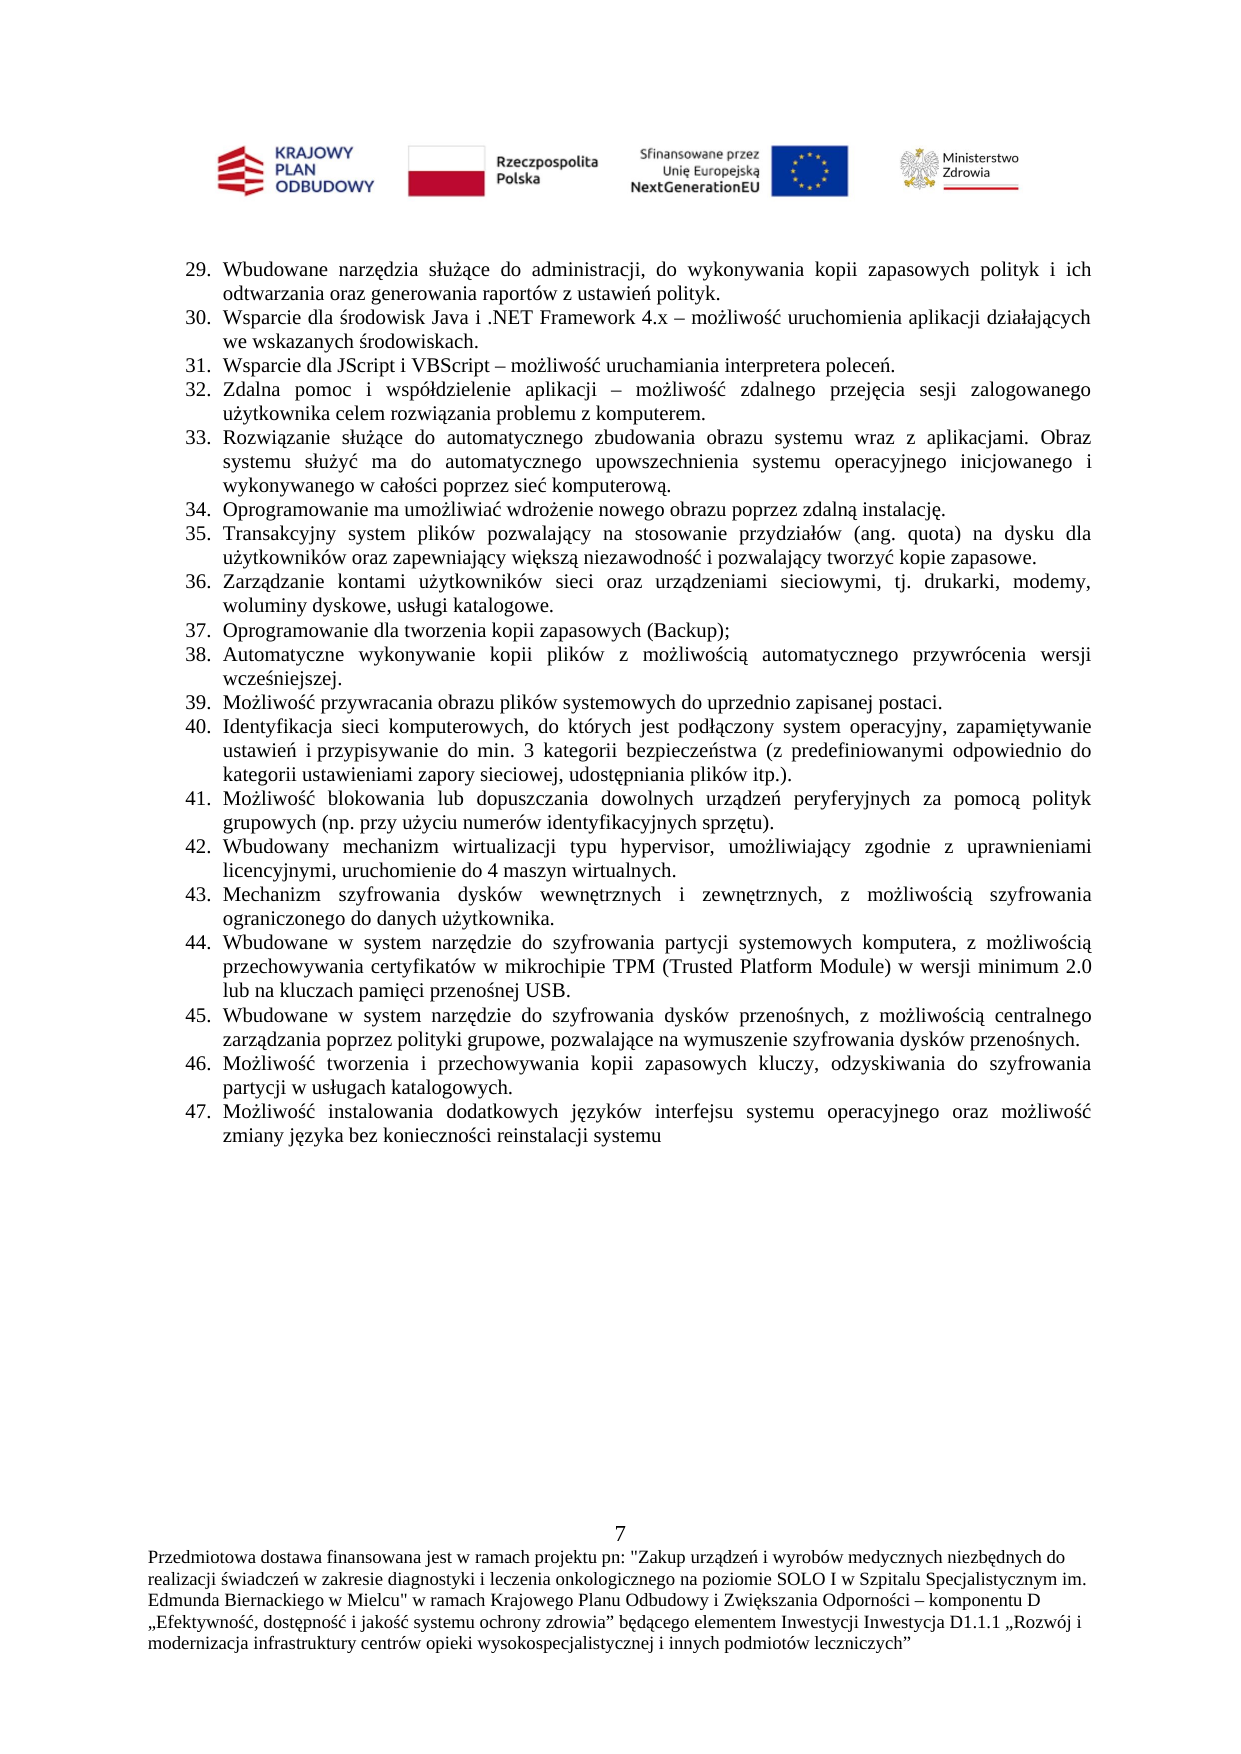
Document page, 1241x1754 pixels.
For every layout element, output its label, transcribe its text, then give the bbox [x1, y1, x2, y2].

list Możliwość blokowania lub dopuszczania dowolnych urządzeń peryferyjnych za pomocą polityk grupowych (np. przy użyciu numerów identyfikacyjnych sprzętu). [185, 786, 1093, 834]
list Możliwość przywracania obrazu plików systemowych do uprzednio zapisanej postaci. [185, 690, 1093, 714]
list Automatyczne wykonywanie kopii plików z możliwością automatycznego przywrócenia wersji wcześniejszej. [185, 642, 1093, 690]
list Wbudowane w system narzędzie do szyfrowania partycji systemowych komputera, z możliwością przechowywania certyfikatów w mikrochipie TPM (Trusted Platform Module) w wersji minimum 2.0 lub na kluczach pamięci przenośnej USB. [185, 930, 1093, 1002]
list Możliwość instalowania dodatkowych języków interfejsu systemu operacyjnego oraz możliwość zmiany języka bez konieczności reinstalacji systemu [185, 1099, 1093, 1147]
list Oprogramowanie dla tworzenia kopii zapasowych (Backup); [185, 617, 1093, 642]
list Wsparcie dla JScript i VBScript – możliwość uruchamiania interpretera poleceń. [185, 353, 1093, 377]
list Identyfikacja sieci komputerowych, do których jest podłączony system operacyjny, zapamiętywanie ustawień i przypisywanie do min. 3 kategorii bezpieczeństwa (z predefiniowanymi odpowiednio do kategorii ustawieniami zapory sieciowej, udostępniania plików itp.). [185, 714, 1093, 786]
list Wbudowany mechanizm wirtualizacji typu hypervisor, umożliwiający zgodnie z uprawnieniami licencyjnymi, uruchomienie do 4 maszyn wirtualnych. [185, 834, 1093, 882]
list Oprogramowanie ma umożliwiać wdrożenie nowego obrazu poprzez zdalną instalację. [185, 497, 1093, 521]
list Rozwiązanie służące do automatycznego zbudowania obrazu systemu wraz z aplikacjami. Obraz systemu służyć ma do automatycznego upowszechnienia systemu operacyjnego inicjowanego i wykonywanego w całości poprzez sieć komputerową. [185, 425, 1093, 497]
list Wbudowane w system narzędzie do szyfrowania dysków przenośnych, z możliwością centralnego zarządzania poprzez polityki grupowe, pozwalające na wymuszenie szyfrowania dysków przenośnych. [185, 1002, 1093, 1051]
picture [183, 73, 1057, 257]
list Zdalna pomoc i współdzielenie aplikacji – możliwość zdalnego przejęcia sesji zalogowanego użytkownika celem rozwiązania problemu z komputerem. [185, 377, 1093, 425]
list Zarządzanie kontami użytkowników sieci oraz urządzeniami sieciowymi, tj. drukarki, modemy, woluminy dyskowe, usługi katalogowe. [185, 569, 1093, 617]
list Wsparcie dla środowisk Java i .NET Framework 4.x – możliwość uruchomienia aplikacji działających we wskazanych środowiskach. [185, 305, 1093, 353]
list Transakcyjny system plików pozwalający na stosowanie przydziałów (ang. quota) na dysku dla użytkowników oraz zapewniający większą niezawodność i pozwalający tworzyć kopie zapasowe. [185, 521, 1093, 569]
list Mechanizm szyfrowania dysków wewnętrznych i zewnętrznych, z możliwością szyfrowania ograniczonego do danych użytkownika. [185, 882, 1093, 930]
list Możliwość tworzenia i przechowywania kopii zapasowych kluczy, odzyskiwania do szyfrowania partycji w usługach katalogowych. [185, 1051, 1093, 1099]
list Wbudowane narzędzia służące do administracji, do wykonywania kopii zapasowych polityk i ich odtwarzania oraz generowania raportów z ustawień polityk. [185, 257, 1093, 305]
